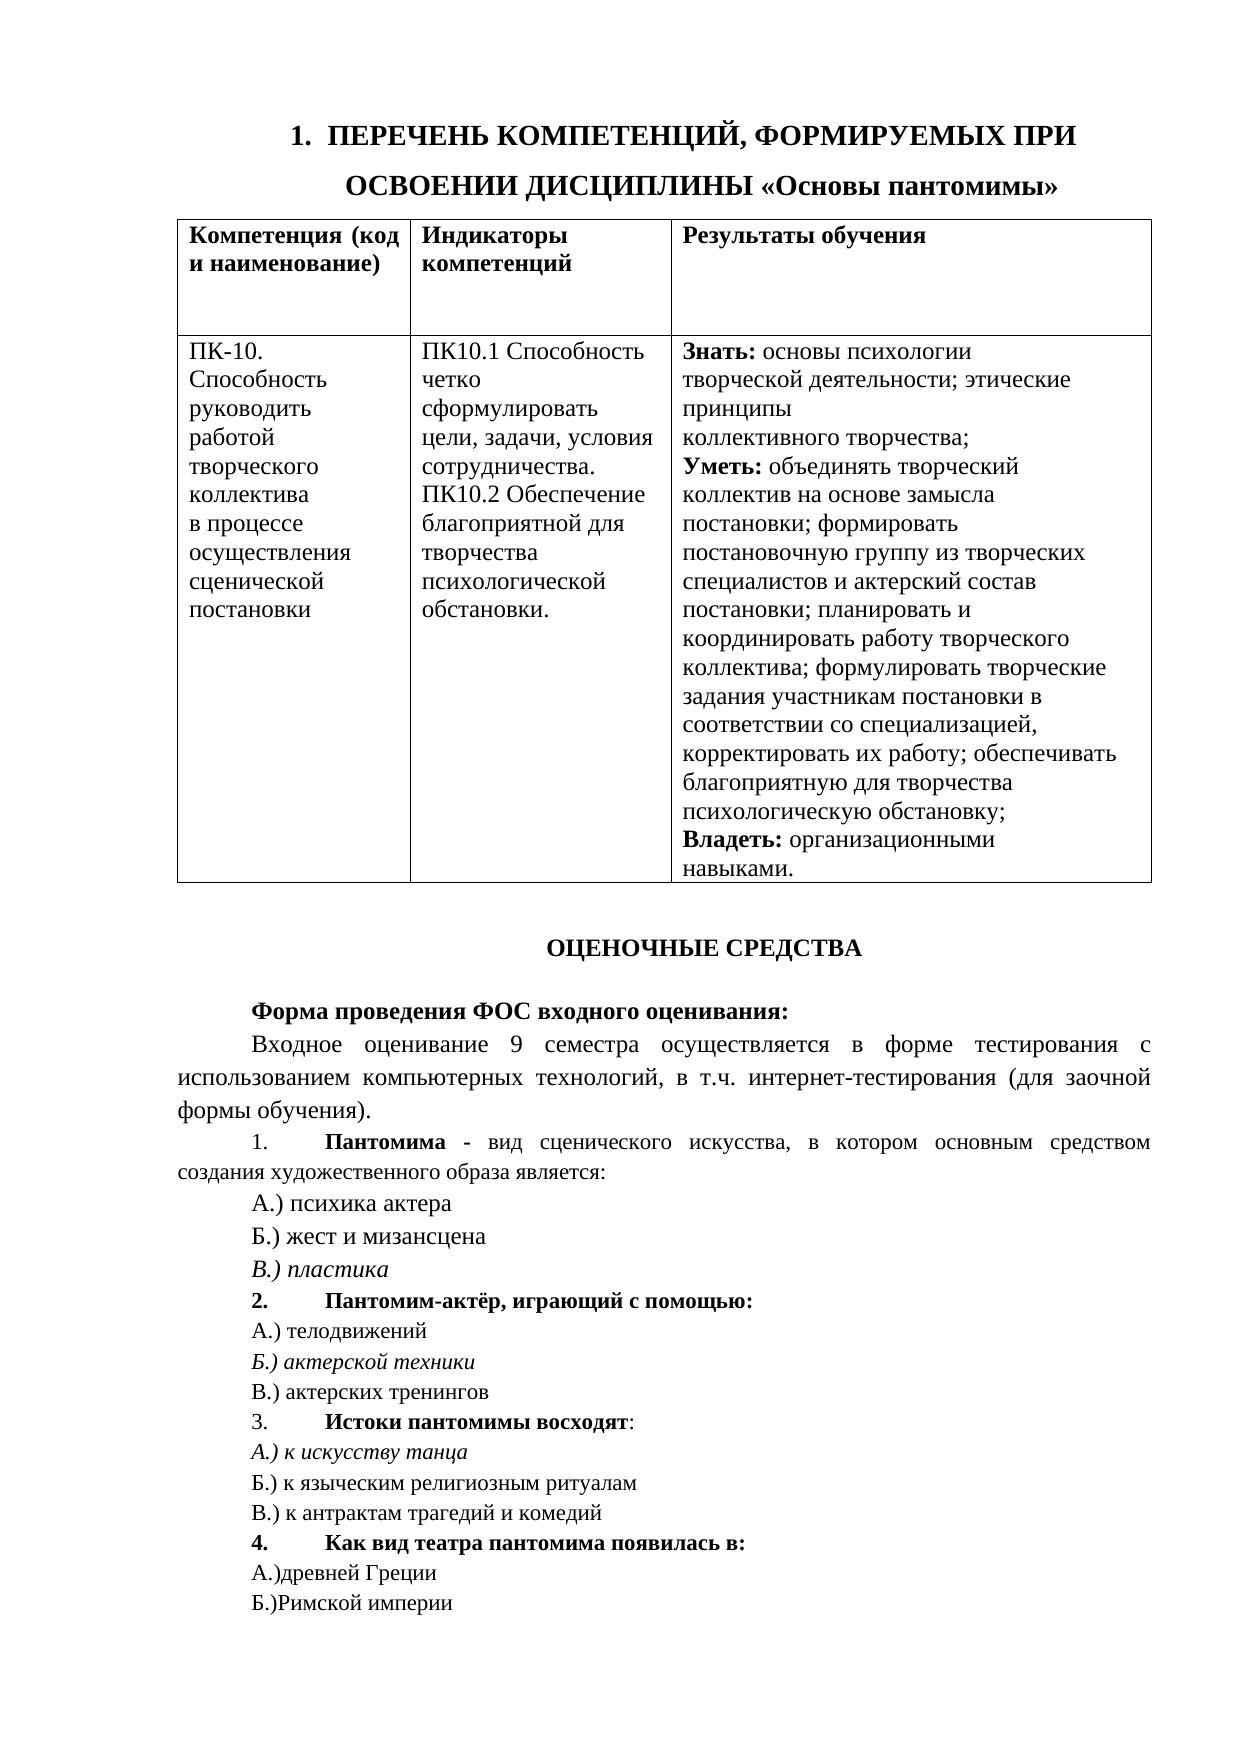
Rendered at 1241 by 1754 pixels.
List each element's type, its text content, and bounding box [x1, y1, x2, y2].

text А.)древней Греции [177, 1559, 1152, 1586]
text В.) пластика [177, 1254, 1152, 1283]
text Б.) жест и мизансцена [177, 1221, 1152, 1250]
text В.) актерских тренингов [177, 1378, 1152, 1404]
text Б.) актерской техники [177, 1348, 1152, 1374]
table_cell ПК10.1 Способность четко сформулировать цели, задачи, условия сотрудничества. ПК10.2 Обеспечение благоприятной для творчества психологической обстановки. [411, 336, 671, 882]
table_cell Знать: основы психологии творческой деятельности; этические принципы коллективного творчества; Уметь: объединять творческий коллектив на основе замысла постановки; формировать постановочную группу из творческих специалистов и актерский состав постановки; планировать и координировать работу творческого коллектива; формулировать творческие задания участникам постановки в соответствии со специализацией, корректировать их работу; обеспечивать благоприятную для творчества психологическую обстановку; Владеть: организационными навыками. [672, 336, 1151, 882]
list Как вид театра пантомима появилась в: [177, 1529, 1152, 1555]
list ОЦЕНОЧНЫЕ СРЕДСТВА [252, 933, 1152, 962]
text Форма проведения ФОС входного оценивания: [177, 996, 1152, 1024]
text Б.)Римской империи [177, 1589, 1152, 1616]
list ПЕРЕЧЕНЬ КОМПЕТЕНЦИЙ, ФОРМИРУЕМЫХ ПРИ ОСВОЕНИИ ДИСЦИПЛИНЫ «Основы пантомимы» [215, 118, 1152, 202]
list Истоки пантомимы восходят: [177, 1408, 1152, 1434]
text Входное оценивание 9 семестра осуществляется в форме тестирования с использованием компьютерных технологий, в т.ч. интернет-тестирования (для заочной формы обучения). [177, 1029, 1152, 1123]
text А.) телодвижений [177, 1317, 1152, 1344]
text В.) к антрактам трагедий и комедий [177, 1499, 1152, 1525]
text А.) психика актера [177, 1188, 1152, 1217]
table_header Индикаторы компетенций [411, 220, 671, 335]
table_header Компетенция (код и наименование) [178, 220, 410, 335]
text А.) к искусству танца [177, 1438, 1152, 1465]
table_cell ПК-10. Способность руководить работой творческого коллектива в процессе осуществления сценической постановки [178, 336, 410, 882]
text Б.) к языческим религиозным ритуалам [177, 1468, 1152, 1495]
table_header Результаты обучения [672, 220, 1151, 335]
list Пантомим-актёр, играющий с помощью: [177, 1287, 1152, 1314]
list Пантомима - вид сценического искусства, в котором основным средством создания художественного образа является: [177, 1128, 1152, 1184]
